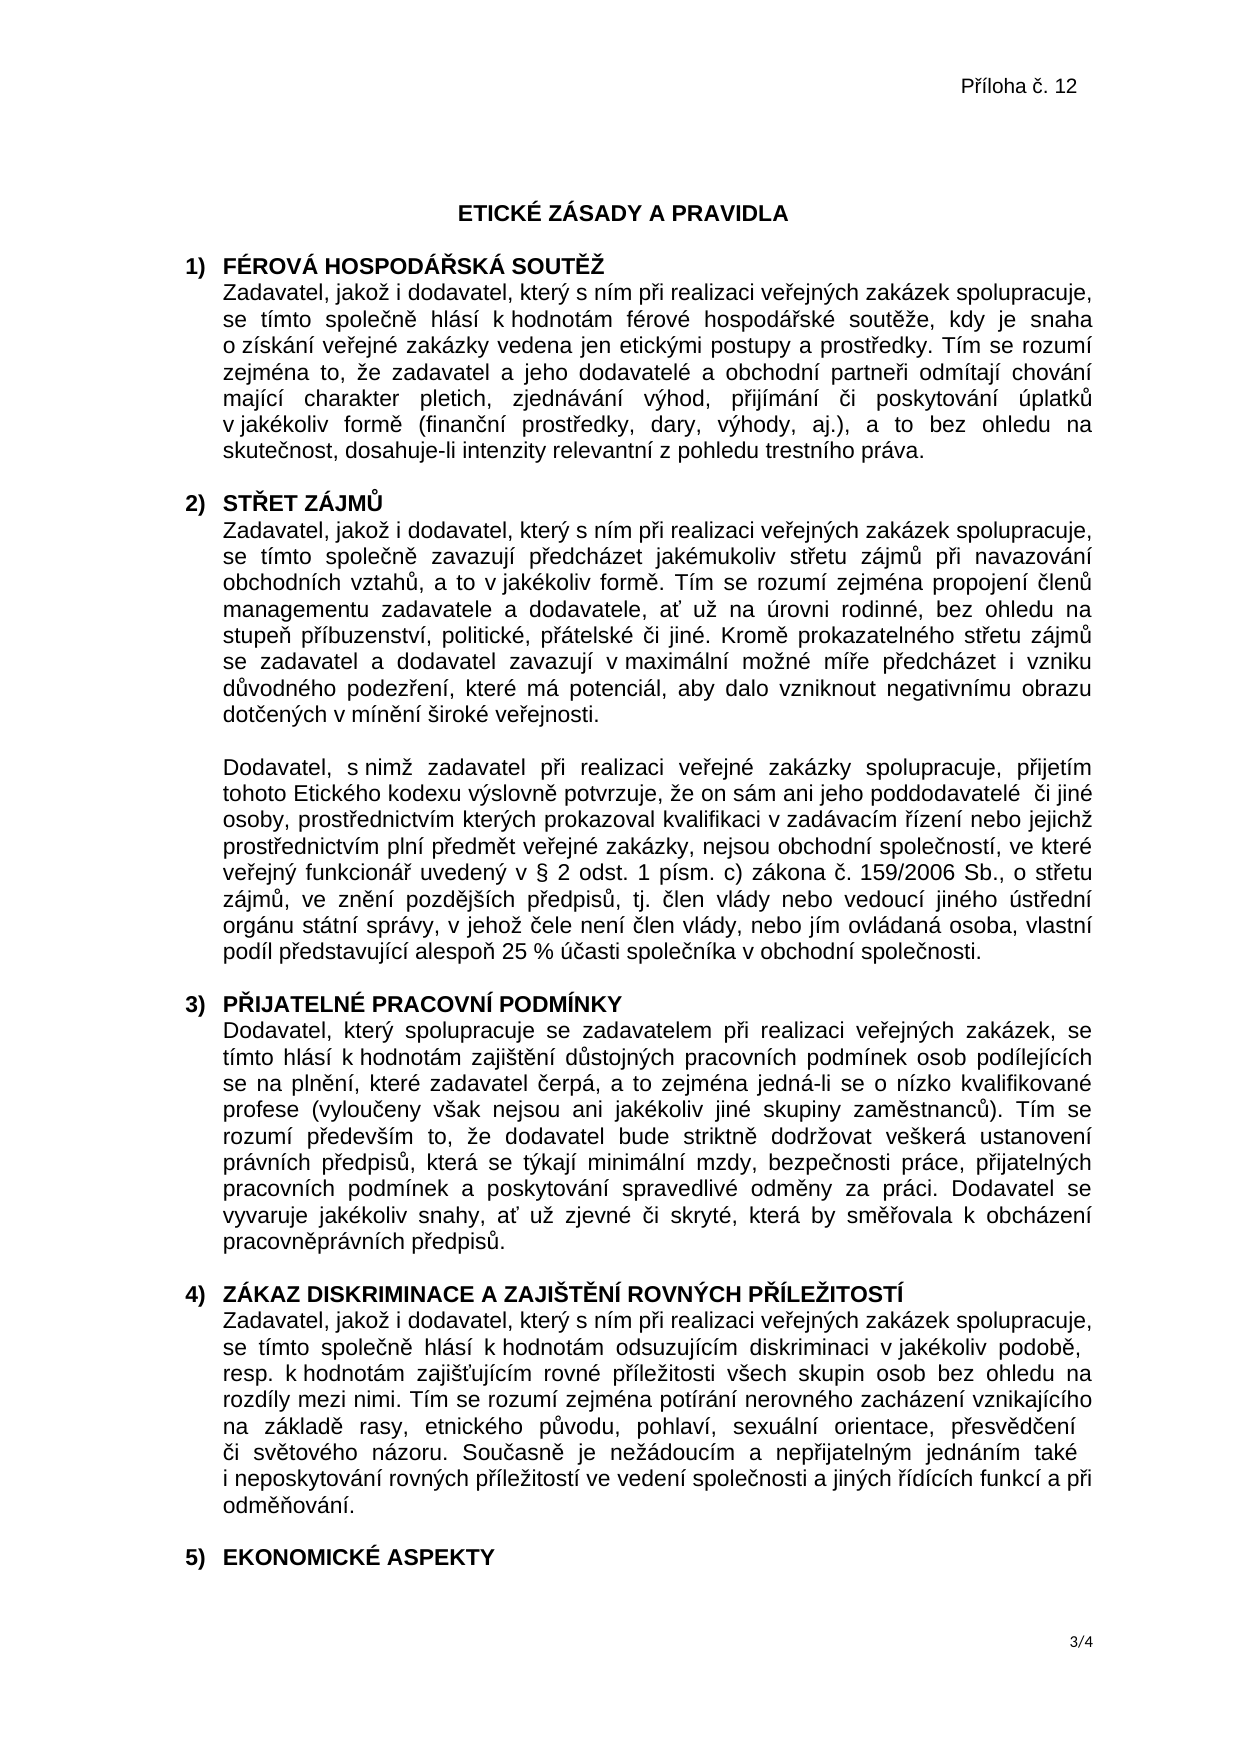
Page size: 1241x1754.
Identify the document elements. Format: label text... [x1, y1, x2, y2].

text ETICKÉ ZÁSADY A PRAVIDLA [148, 200, 1093, 227]
list Dodavatel, s nimž zadavatel při realizaci veřejné zakázky spolupracuje, přijetím tohoto Etického kodexu výslovně potvrzuje, že on sám ani jeho poddodavatelé či jiné osoby, prostřednictvím kterých prokazoval kvalifikaci v zadávacím řízení nebo jejichž prostřednictvím plní předmět veřejné zakázky, nejsou obchodní společností, ve které veřejný funkcionář uvedený v § 2 odst. 1 písm. c) zákona č. 159/2006 Sb., o střetu zájmů, ve znění pozdějších předpisů, tj. člen vlády nebo vedoucí jiného ústřední orgánu státní správy, v jehož čele není člen vlády, nebo jím ovládaná osoba, vlastní podíl představující alespoň 25 % účasti společníka v obchodní společnosti. [223, 754, 1093, 964]
list PŘIJATELNÉ PRACOVNÍ PODMÍNKY [185, 991, 1093, 1017]
list EKONOMICKÉ ASPEKTY [185, 1544, 1093, 1571]
list Zadavatel, jakož i dodavatel, který s ním při realizaci veřejných zakázek spolupracuje, se tímto společně hlásí k hodnotám odsuzujícím diskriminaci v jakékoliv podobě, resp. k hodnotám zajišťujícím rovné příležitosti všech skupin osob bez ohledu na rozdíly mezi nimi. Tím se rozumí zejména potírání nerovného zacházení vznikajícího na základě rasy, etnického původu, pohlaví, sexuální orientace, přesvědčení či světového názoru. Současně je nežádoucím a nepřijatelným jednáním také i neposkytování rovných příležitostí ve vedení společnosti a jiných řídících funkcí a při odměňování. [223, 1307, 1093, 1518]
list Dodavatel, který spolupracuje se zadavatelem při realizaci veřejných zakázek, se tímto hlásí k hodnotám zajištění důstojných pracovních podmínek osob podílejících se na plnění, které zadavatel čerpá, a to zejména jedná-li se o nízko kvalifikované profese (vyloučeny však nejsou ani jakékoliv jiné skupiny zaměstnanců). Tím se rozumí především to, že dodavatel bude striktně dodržovat veškerá ustanovení právních předpisů, která se týkají minimální mzdy, bezpečnosti práce, přijatelných pracovních podmínek a poskytování spravedlivé odměny za práci. Dodavatel se vyvaruje jakékoliv snahy, ať už zjevné či skryté, která by směřovala k obcházení pracovněprávních předpisů. [223, 1017, 1093, 1254]
list Zadavatel, jakož i dodavatel, který s ním při realizaci veřejných zakázek spolupracuje, se tímto společně hlásí k hodnotám férové hospodářské soutěže, kdy je snaha o získání veřejné zakázky vedena jen etickými postupy a prostředky. Tím se rozumí zejména to, že zadavatel a jeho dodavatelé a obchodní partneři odmítají chování mající charakter pletich, zjednávání výhod, přijímání či poskytování úplatků v jakékoliv formě (finanční prostředky, dary, výhody, aj.), a to bez ohledu na skutečnost, dosahuje-li intenzity relevantní z pohledu trestního práva. [223, 279, 1093, 464]
list FÉROVÁ HOSPODÁŘSKÁ SOUTĚŽ [185, 253, 1093, 279]
list STŘET ZÁJMŮ [185, 490, 1093, 517]
list ZÁKAZ DISKRIMINACE A ZAJIŠTĚNÍ ROVNÝCH PŘÍLEŽITOSTÍ [185, 1281, 1093, 1307]
list Zadavatel, jakož i dodavatel, který s ním při realizaci veřejných zakázek spolupracuje, se tímto společně zavazují předcházet jakémukoliv střetu zájmů při navazování obchodních vztahů, a to v jakékoliv formě. Tím se rozumí zejména propojení členů managementu zadavatele a dodavatele, ať už na úrovni rodinné, bez ohledu na stupeň příbuzenství, politické, přátelské či jiné. Kromě prokazatelného střetu zájmů se zadavatel a dodavatel zavazují v maximální možné míře předcházet i vzniku důvodného podezření, které má potenciál, aby dalo vzniknout negativnímu obrazu dotčených v mínění široké veřejnosti. [223, 517, 1093, 727]
